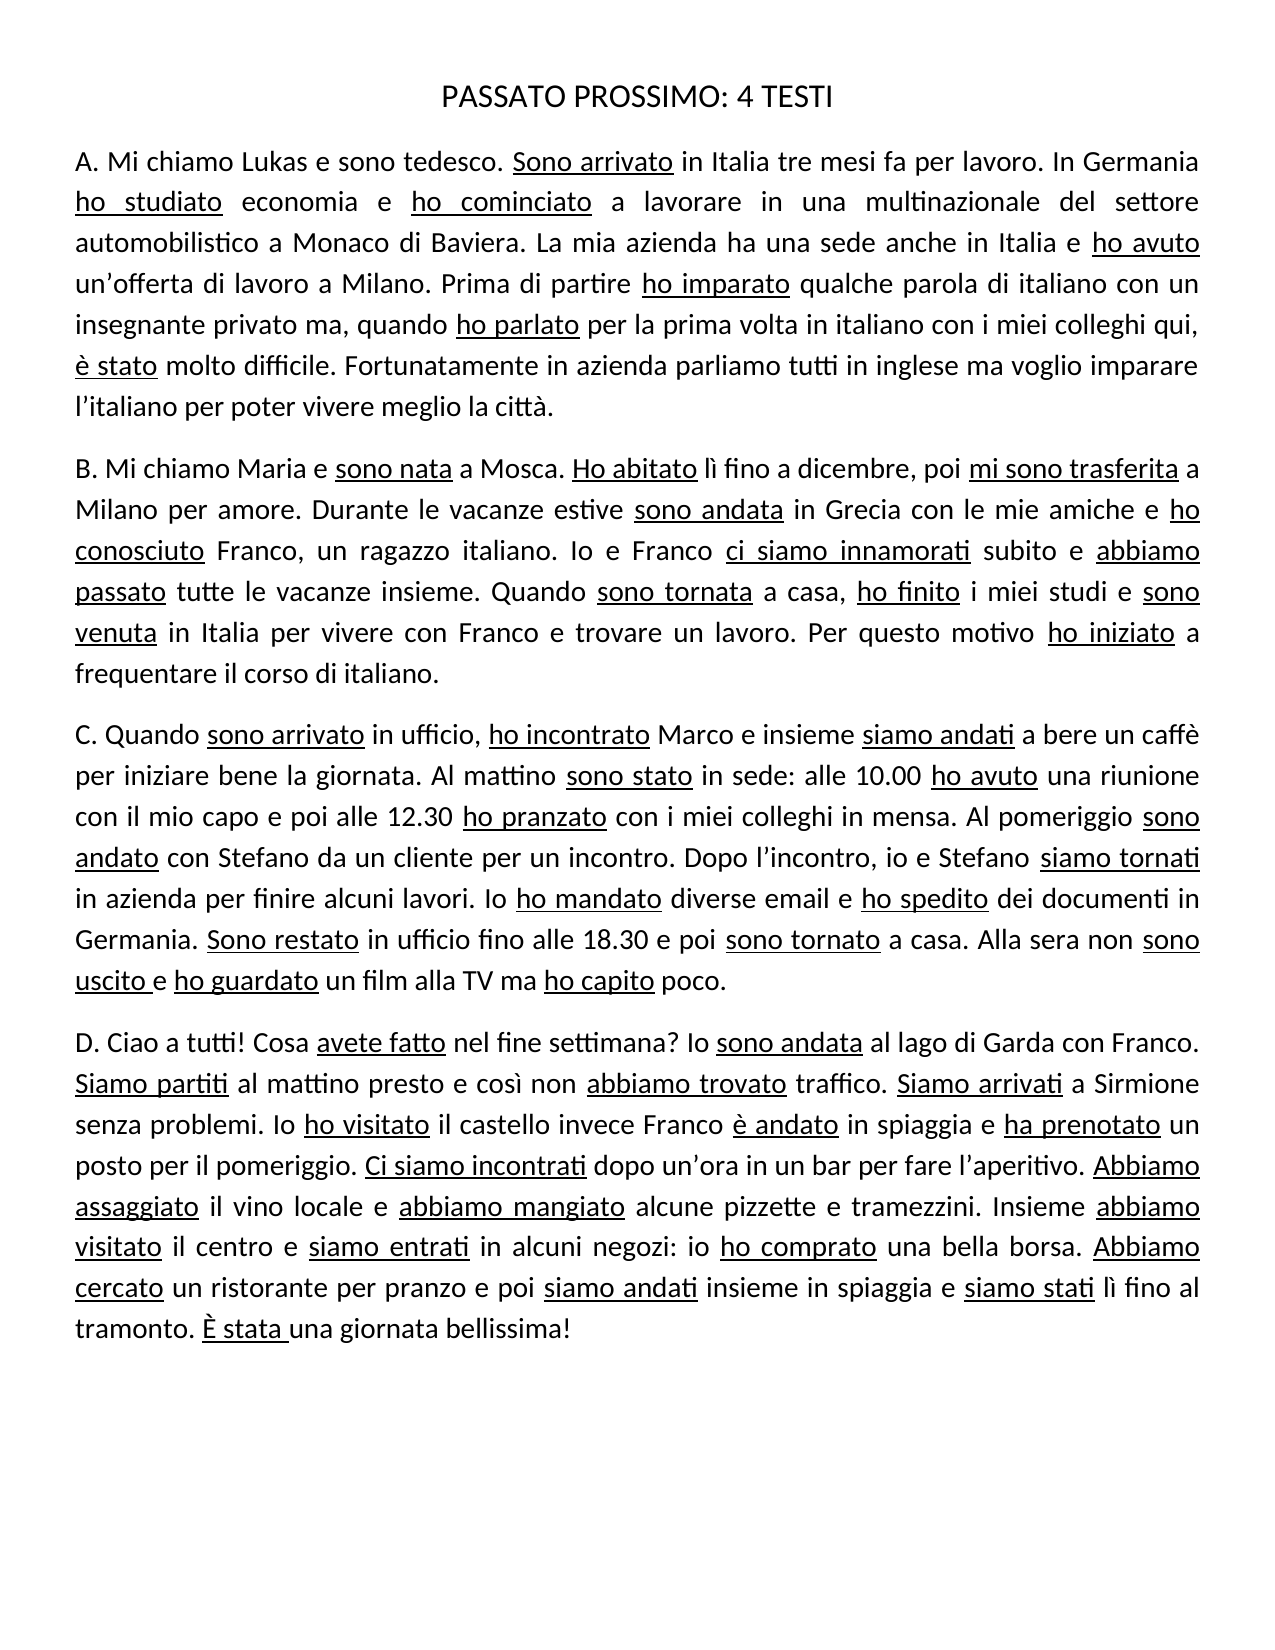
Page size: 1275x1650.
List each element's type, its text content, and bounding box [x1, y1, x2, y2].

text A. Mi chiamo Lukas e sono tedesco. Sono arrivato in Italia tre mesi fa per lavoro. In Germania ho studiato economia e ho cominciato a lavorare in una multinazionale del settore automobilistico a Monaco di Baviera. La mia azienda ha una sede anche in Italia e ho avuto un’offerta di lavoro a Milano. Prima di partire ho imparato qualche parola di italiano con un insegnante privato ma, quando ho parlato per la prima volta in italiano con i miei colleghi qui, è stato molto difficile. Fortunatamente in azienda parliamo tutti in inglese ma voglio imparare l’italiano per poter vivere meglio la città. [75, 143, 1200, 424]
text PASSATO PROSSIMO: 4 TESTI [75, 75, 1200, 116]
text B. Mi chiamo Maria e sono nata a Mosca. Ho abitato lì fino a dicembre, poi mi sono trasferita a Milano per amore. Durante le vacanze estive sono andata in Grecia con le mie amiche e ho conosciuto Franco, un ragazzo italiano. Io e Franco ci siamo innamorati subito e abbiamo passato tutte le vacanze insieme. Quando sono tornata a casa, ho finito i miei studi e sono venuta in Italia per vivere con Franco e trovare un lavoro. Per questo motivo ho iniziato a frequentare il corso di italiano. [75, 450, 1200, 690]
text C. Quando sono arrivato in ufficio, ho incontrato Marco e insieme siamo andati a bere un caffè per iniziare bene la giornata. Al mattino sono stato in sede: alle 10.00 ho avuto una riunione con il mio capo e poi alle 12.30 ho pranzato con i miei colleghi in mensa. Al pomeriggio sono andato con Stefano da un cliente per un incontro. Dopo l’incontro, io e Stefano siamo tornati in azienda per finire alcuni lavori. Io ho mandato diverse email e ho spedito dei documenti in Germania. Sono restato in ufficio fino alle 18.30 e poi sono tornato a casa. Alla sera non sono uscito e ho guardato un film alla TV ma ho capito poco. [75, 716, 1200, 998]
text D. Ciao a tutti! Cosa avete fatto nel fine settimana? Io sono andata al lago di Garda con Franco. Siamo partiti al mattino presto e così non abbiamo trovato traffico. Siamo arrivati a Sirmione senza problemi. Io ho visitato il castello invece Franco è andato in spiaggia e ha prenotato un posto per il pomeriggio. Ci siamo incontrati dopo un’ora in un bar per fare l’aperitivo. Abbiamo assaggiato il vino locale e abbiamo mangiato alcune pizzette e tramezzini. Insieme abbiamo visitato il centro e siamo entrati in alcuni negozi: io ho comprato una bella borsa. Abbiamo cercato un ristorante per pranzo e poi siamo andati insieme in spiaggia e siamo stati lì fino al tramonto. È stata una giornata bellissima! [75, 1024, 1200, 1346]
